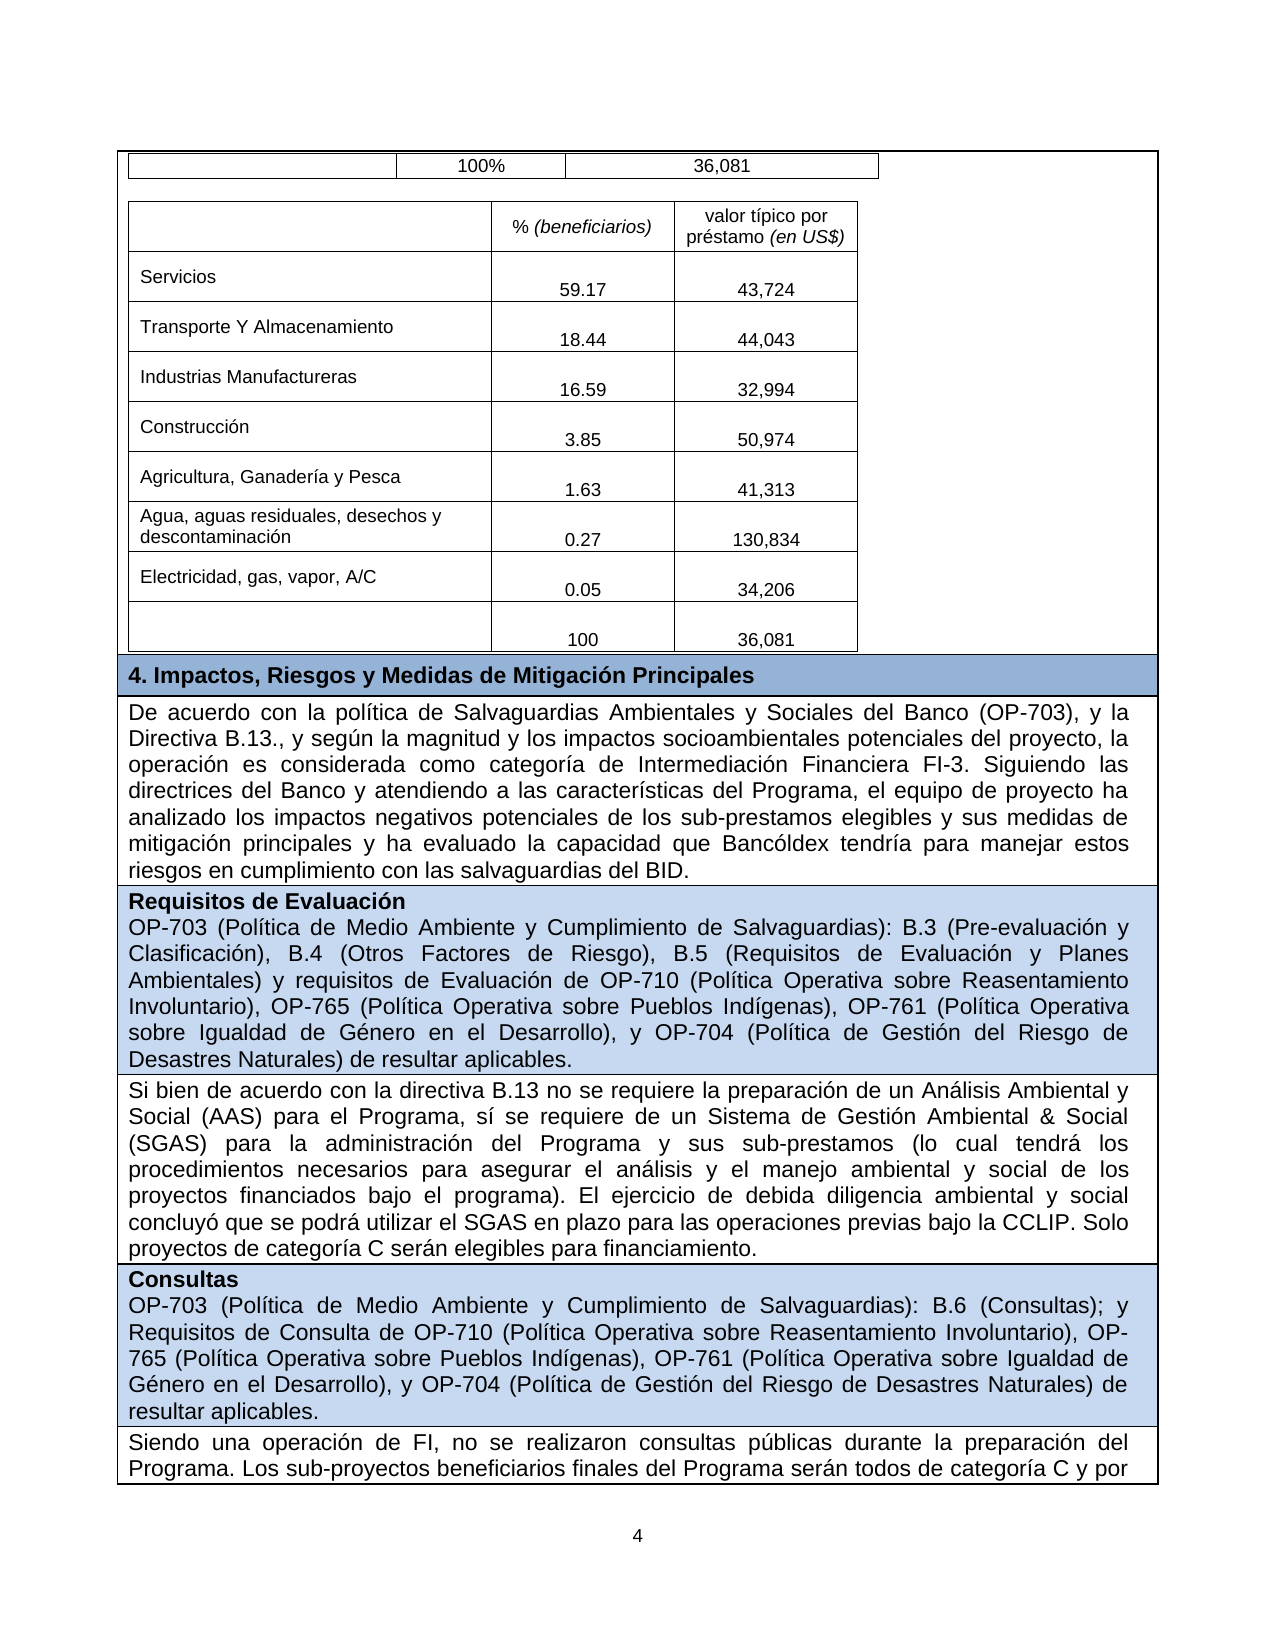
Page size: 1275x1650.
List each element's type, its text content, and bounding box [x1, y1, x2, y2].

table_cell Consultas OP-703 (Política de Medio Ambiente y Cumplimiento de Salvaguardias): B.6 (Consultas); y Requisitos de Consulta de OP-710 (Política Operativa sobre Reasentamiento Involuntario), OP-765 (Política Operativa sobre Pueblos Indígenas), OP-761 (Política Operativa sobre Igualdad de Género en el Desarrollo), y OP-704 (Política de Gestión del Riesgo de Desastres Naturales) de resultar aplicables. [118, 1265, 1157, 1426]
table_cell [118, 1427, 1157, 1483]
table_cell De acuerdo con la política de Salvaguardias Ambientales y Sociales del Banco (OP-703), y la Directiva B.13., y según la magnitud y los impactos socioambientales potenciales del proyecto, la operación es considerada como categoría de Intermediación Financiera FI-3. Siguiendo las directrices del Banco y atendiendo a las características del Programa, el equipo de proyecto ha analizado los impactos negativos potenciales de los sub-prestamos elegibles y sus medidas de mitigación principales y ha evaluado la capacidad que Bancóldex tendría para manejar estos riesgos en cumplimiento con las salvaguardias del BID. [118, 697, 1157, 884]
table_cell 4. Impactos, Riesgos y Medidas de Mitigación Principales [118, 655, 1157, 695]
table_cell Si bien de acuerdo con la directiva B.13 no se requiere la preparación de un Análisis Ambiental y Social (AAS) para el Programa, sí se requiere de un Sistema de Gestión Ambiental & Social (SGAS) para la administración del Programa y sus sub-prestamos (lo cual tendrá los procedimientos necesarios para asegurar el análisis y el manejo ambiental y social de los proyectos financiados bajo el programa). El ejercicio de debida diligencia ambiental y social concluyó que se podrá utilizar el SGAS en plazo para las operaciones previas bajo la CCLIP. Solo proyectos de categoría C serán elegibles para financiamiento. [118, 1075, 1157, 1263]
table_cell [118, 152, 1157, 653]
table_cell Requisitos de Evaluación OP-703 (Política de Medio Ambiente y Cumplimiento de Salvaguardias): B.3 (Pre-evaluación y Clasificación), B.4 (Otros Factores de Riesgo), B.5 (Requisitos de Evaluación y Planes Ambientales) y requisitos de Evaluación de OP-710 (Política Operativa sobre Reasentamiento Involuntario), OP-765 (Política Operativa sobre Pueblos Indígenas), OP-761 (Política Operativa sobre Igualdad de Género en el Desarrollo), y OP-704 (Política de Gestión del Riesgo de Desastres Naturales) de resultar aplicables. [118, 886, 1157, 1074]
